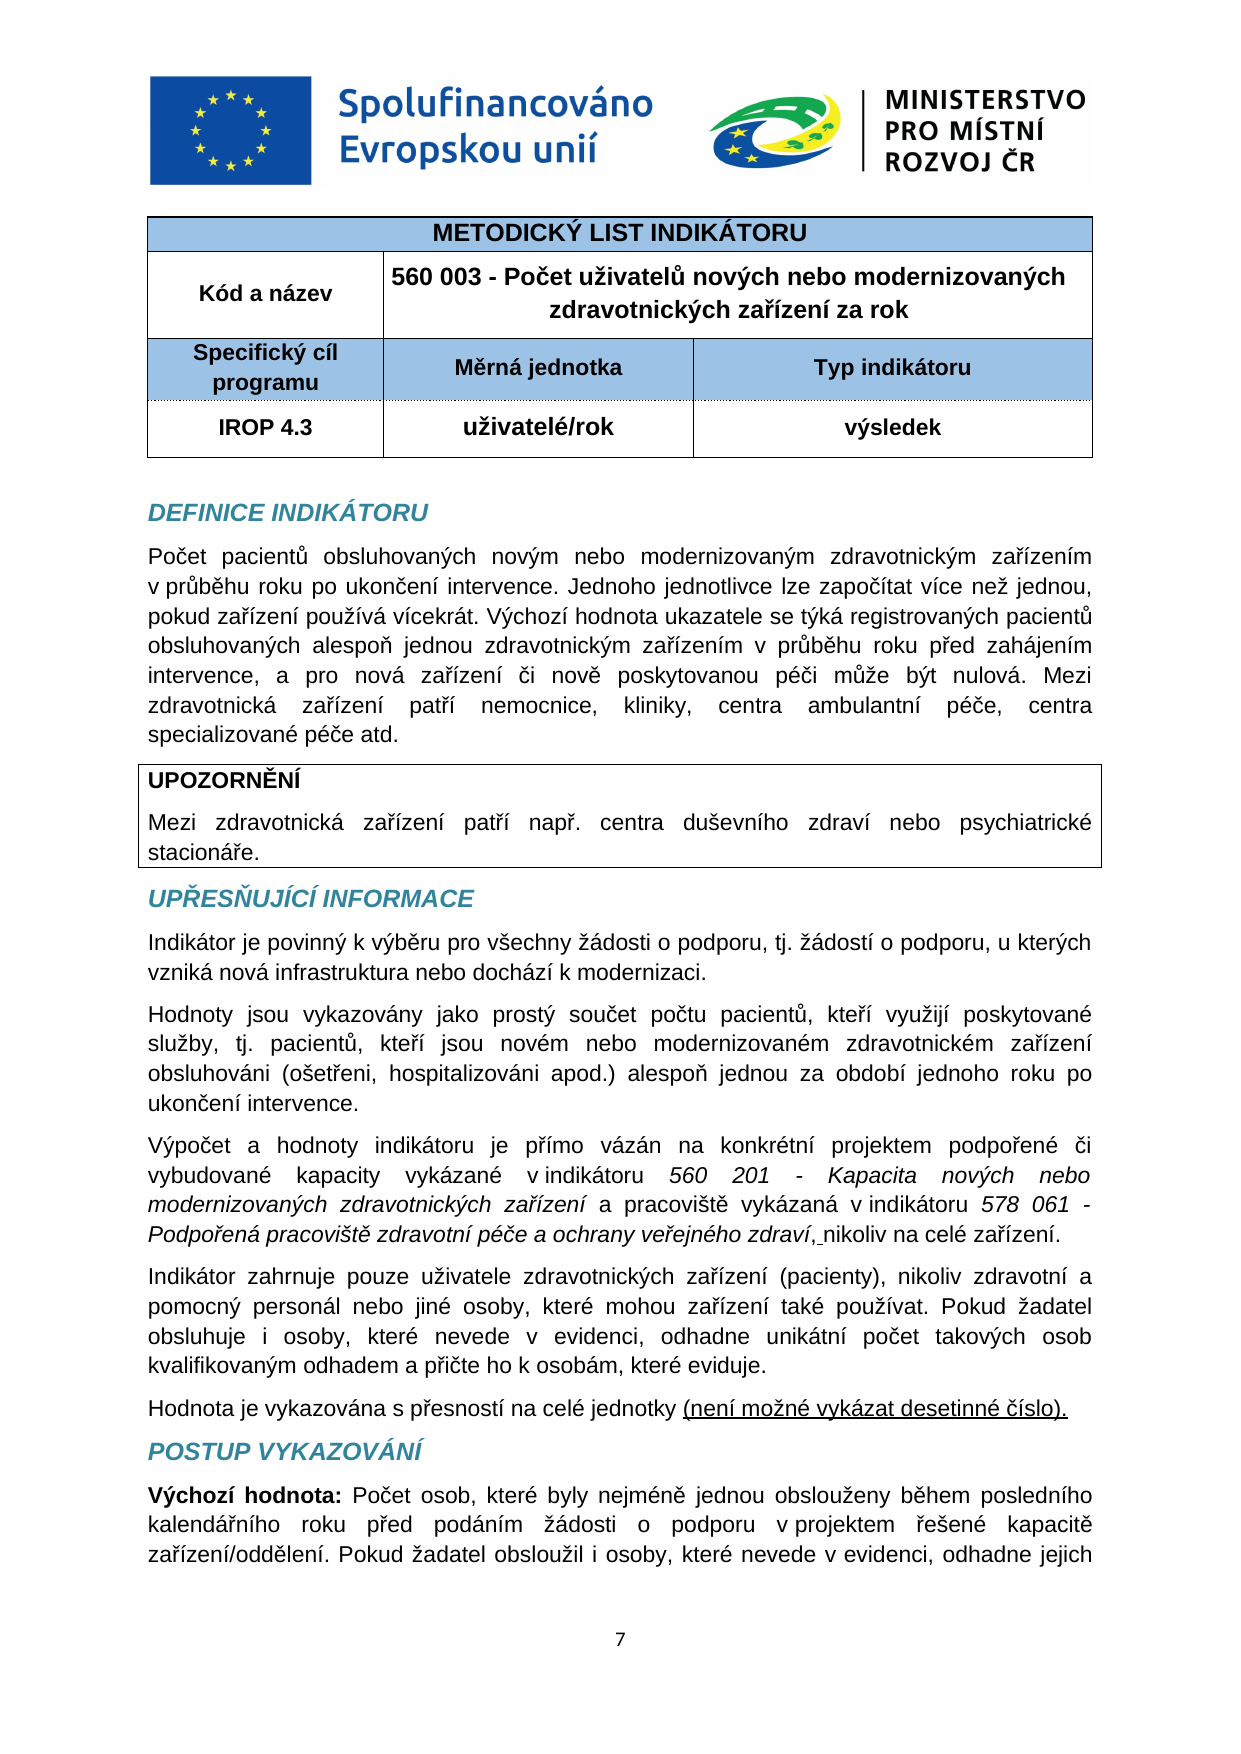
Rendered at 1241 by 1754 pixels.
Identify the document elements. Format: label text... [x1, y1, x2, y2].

text Hodnota je vykazována s přesností na celé jednotky (není možné vykázat desetinné číslo). [148, 1394, 1093, 1421]
table_cell uživatelé/rok [384, 400, 693, 457]
text UPOZORNĚNÍ [139, 765, 1101, 793]
text Počet pacientů obsluhovaných novým nebo modernizovaným zdravotnickým zařízením v průběhu roku po ukončení intervence. Jednoho jednotlivce lze započítat více než jednou, pokud zařízení používá vícekrát. Výchozí hodnota ukazatele se týká registrovaných pacientů obsluhovaných alespoň jednou zdravotnickým zařízením v průběhu roku před zahájením intervence, a pro nová zařízení či nově poskytovanou péči může být nulová. Mezi zdravotnická zařízení patří nemocnice, kliniky, centra ambulantní péče, centra specializované péče atd. [148, 543, 1093, 748]
text postup vykazování [148, 1437, 1093, 1465]
text Hodnoty jsou vykazovány jako prostý součet počtu pacientů, kteří využijí poskytované služby, tj. pacientů, kteří jsou novém nebo modernizovaném zdravotnickém zařízení obsluhováni (ošetřeni, hospitalizováni apod.) alespoň jednou za období jednoho roku po ukončení intervence. [148, 1001, 1093, 1116]
table_cell Specifický cíl programu [148, 339, 383, 400]
text Mezi zdravotnická zařízení patří např. centra duševního zdraví nebo psychiatrické stacionáře. [139, 806, 1101, 867]
table_cell výsledek [694, 400, 1092, 457]
table_cell Typ indikátoru [694, 339, 1092, 400]
text Indikátor zahrnuje pouze uživatele zdravotnických zařízení (pacienty), nikoliv zdravotní a pomocný personál nebo jiné osoby, které mohou zařízení také používat. Pokud žadatel obsluhuje i osoby, které nevede v evidenci, odhadne unikátní počet takových osob kvalifikovaným odhadem a přičte ho k osobám, které eviduje. [148, 1263, 1093, 1379]
table_cell Kód a název [148, 252, 383, 338]
table_cell 560 003 - Počet uživatelů nových nebo modernizovaných zdravotnických zařízení za rok [384, 252, 1092, 338]
subtitle Definice indikátoru [148, 498, 1075, 527]
picture [147, 73, 1093, 188]
subtitle Upřesňující informace [148, 884, 1075, 913]
text Indikátor je povinný k výběru pro všechny žádosti o podporu, tj. žádostí o podporu, u kterých vzniká nová infrastruktura nebo dochází k modernizaci. [148, 929, 1093, 985]
table_cell IROP 4.3 [148, 400, 383, 457]
table_header METODICKÝ LIST INDIKÁTORU [148, 218, 1092, 251]
table_cell Měrná jednotka [384, 339, 693, 400]
text Výpočet a hodnoty indikátoru je přímo vázán na konkrétní projektem podpořené či vybudované kapacity vykázané v indikátoru 560 201 - Kapacita nových nebo modernizovaných zdravotnických zařízení a pracoviště vykázaná v indikátoru 578 061 - Podpořená pracoviště zdravotní péče a ochrany veřejného zdraví, nikoliv na celé zařízení. [148, 1132, 1093, 1247]
